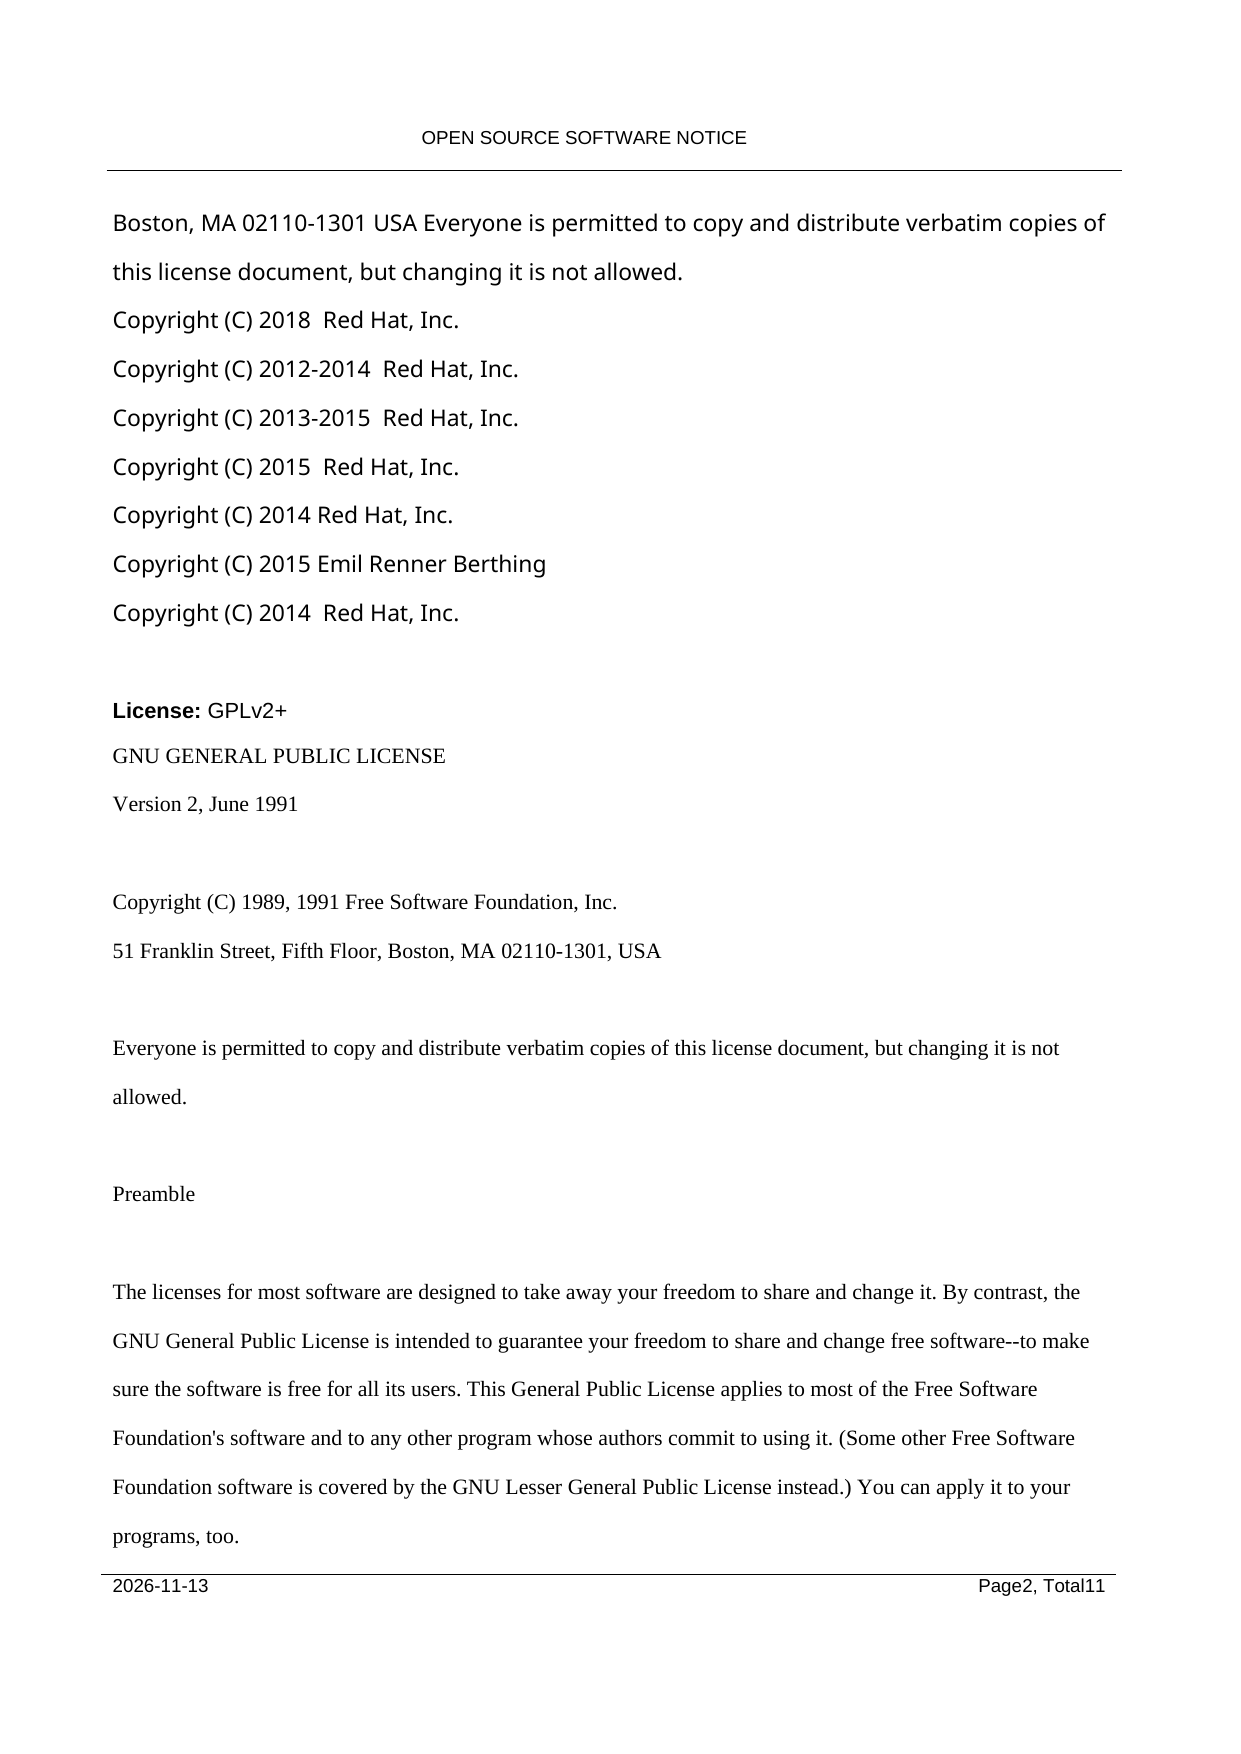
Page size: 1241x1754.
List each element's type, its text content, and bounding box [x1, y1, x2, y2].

text License: GPLv2+ [112, 694, 1128, 726]
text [112, 739, 1128, 1551]
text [112, 206, 1128, 678]
